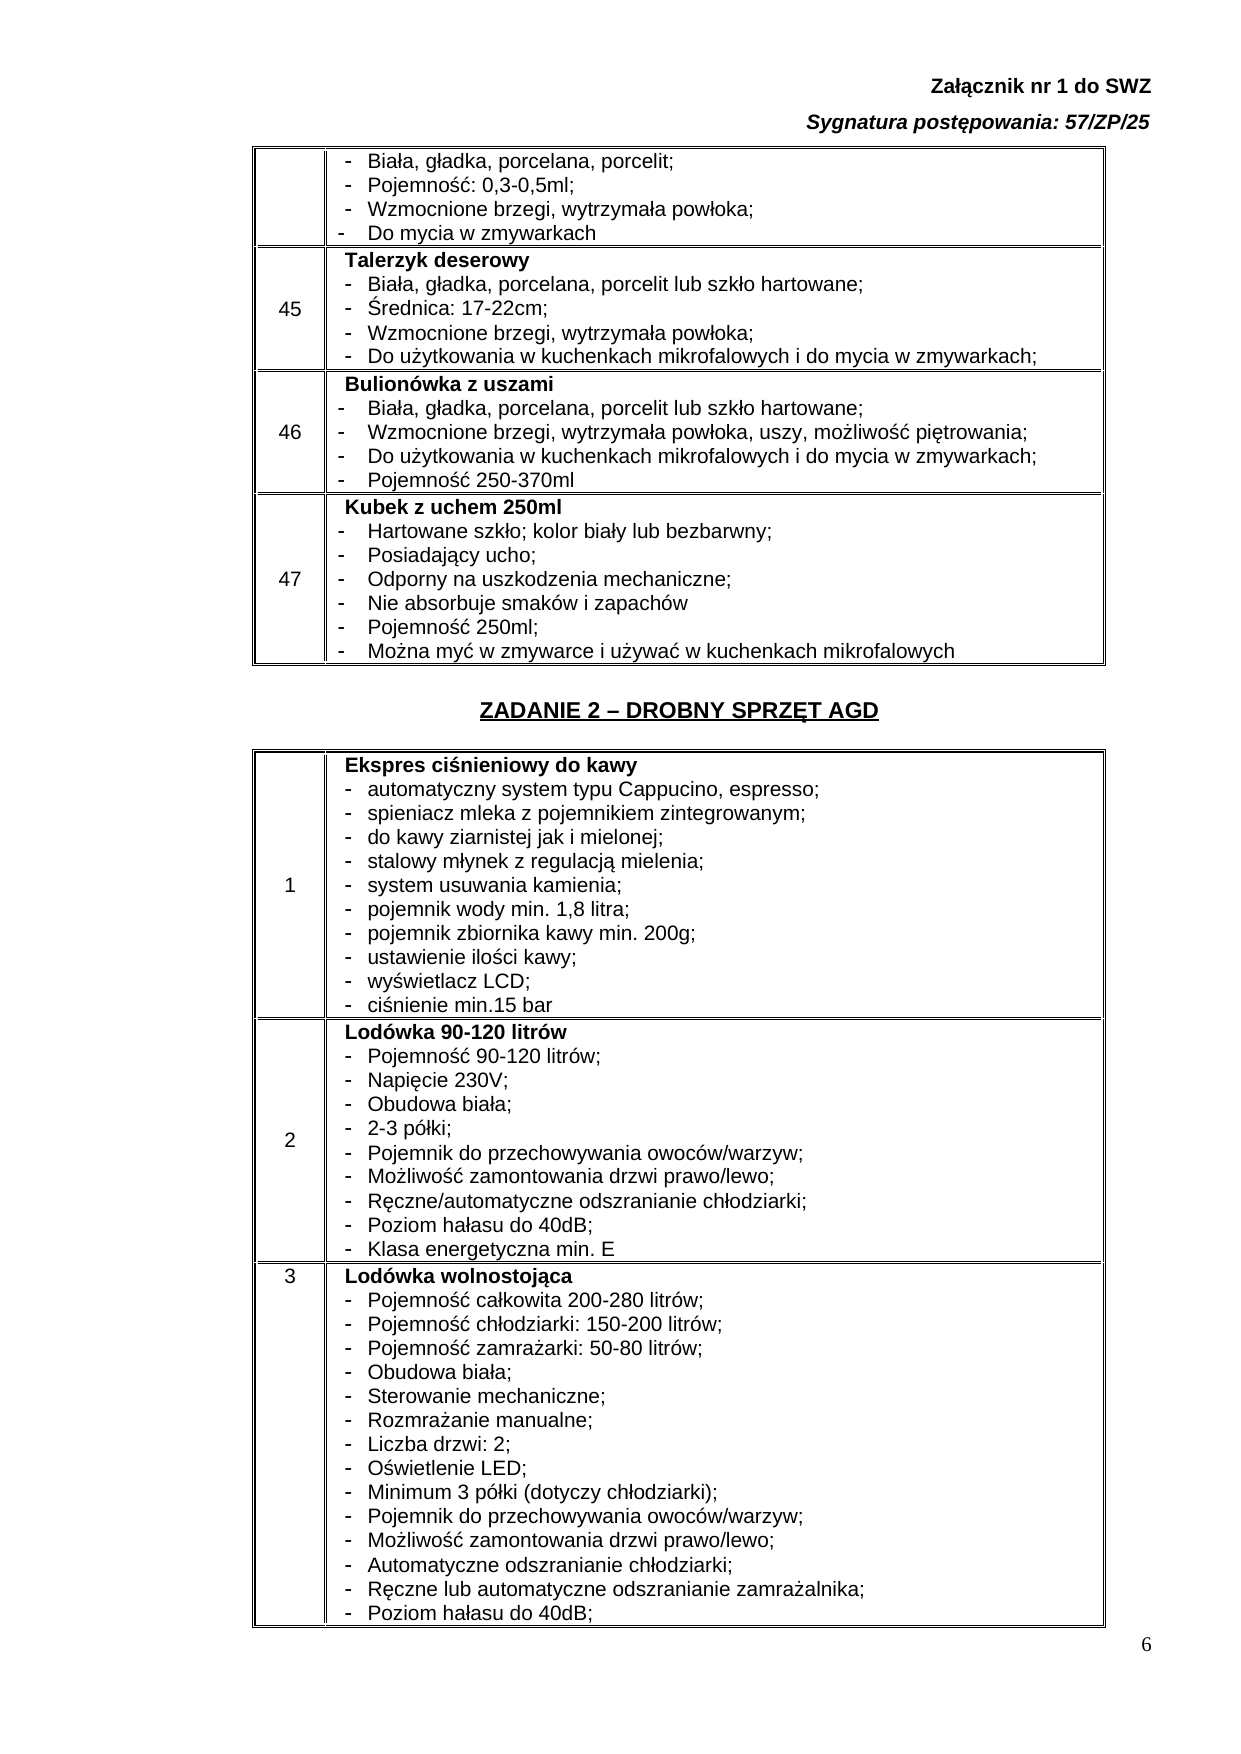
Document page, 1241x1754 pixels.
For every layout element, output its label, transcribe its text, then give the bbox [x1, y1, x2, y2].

table_header 1 [254, 750, 326, 1017]
table_cell Talerzyk deserowy Biała, gładka, porcelana, porcelit lub szkło hartowane; Średnica: 17-22cm; Wzmocnione brzegi, wytrzymała powłoka; Do użytkowania w kuchenkach mikrofalowych i do mycia w zmywarkach; [326, 245, 1104, 368]
table_cell Bulionówka z uszami Biała, gładka, porcelana, porcelit lub szkło hartowane; Wzmocnione brzegi, wytrzymała powłoka, uszy, możliwość piętrowania; Do użytkowania w kuchenkach mikrofalowych i do mycia w zmywarkach; Pojemność 250-370ml [327, 369, 1103, 492]
table_cell 3 [256, 1261, 326, 1624]
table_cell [326, 149, 1103, 245]
table_cell Lodówka 90-120 litrów Pojemność 90-120 litrów; Napięcie 230V; Obudowa biała; 2-3 półki; Pojemnik do przechowywania owoców/warzyw; Możliwość zamontowania drzwi prawo/lewo; Ręczne/automatyczne odszranianie chłodziarki; Poziom hałasu do 40dB; Klasa energetyczna min. E [326, 1017, 1104, 1261]
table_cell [326, 1261, 1103, 1624]
table_header Ekspres ciśnieniowy do kawy automatyczny system typu Cappucino, espresso; spieniacz mleka z pojemnikiem zintegrowanym; do kawy ziarnistej jak i mielonej; stalowy młynek z regulacją mielenia; system usuwania kamienia; pojemnik wody min. 1,8 litra; pojemnik zbiornika kawy min. 200g; ustawienie ilości kawy; wyświetlacz LCD; ciśnienie min.15 bar [326, 753, 1103, 1017]
text ZADANIE 2 – DROBNY SPRZĘT AGD [207, 697, 1152, 723]
table_cell 2 [254, 1017, 326, 1261]
table_cell Kubek z uchem 250ml Hartowane szkło; kolor biały lub bezbarwny; Posiadający ucho; Odporny na uszkodzenia mechaniczne; Nie absorbuje smaków i zapachów Pojemność 250ml; Można myć w zmywarce i używać w kuchenkach mikrofalowych [326, 492, 1103, 663]
table_cell 46 [256, 369, 324, 492]
table_cell 44 [256, 147, 326, 245]
table_cell 47 [256, 492, 326, 663]
table_cell 45 [254, 245, 326, 368]
